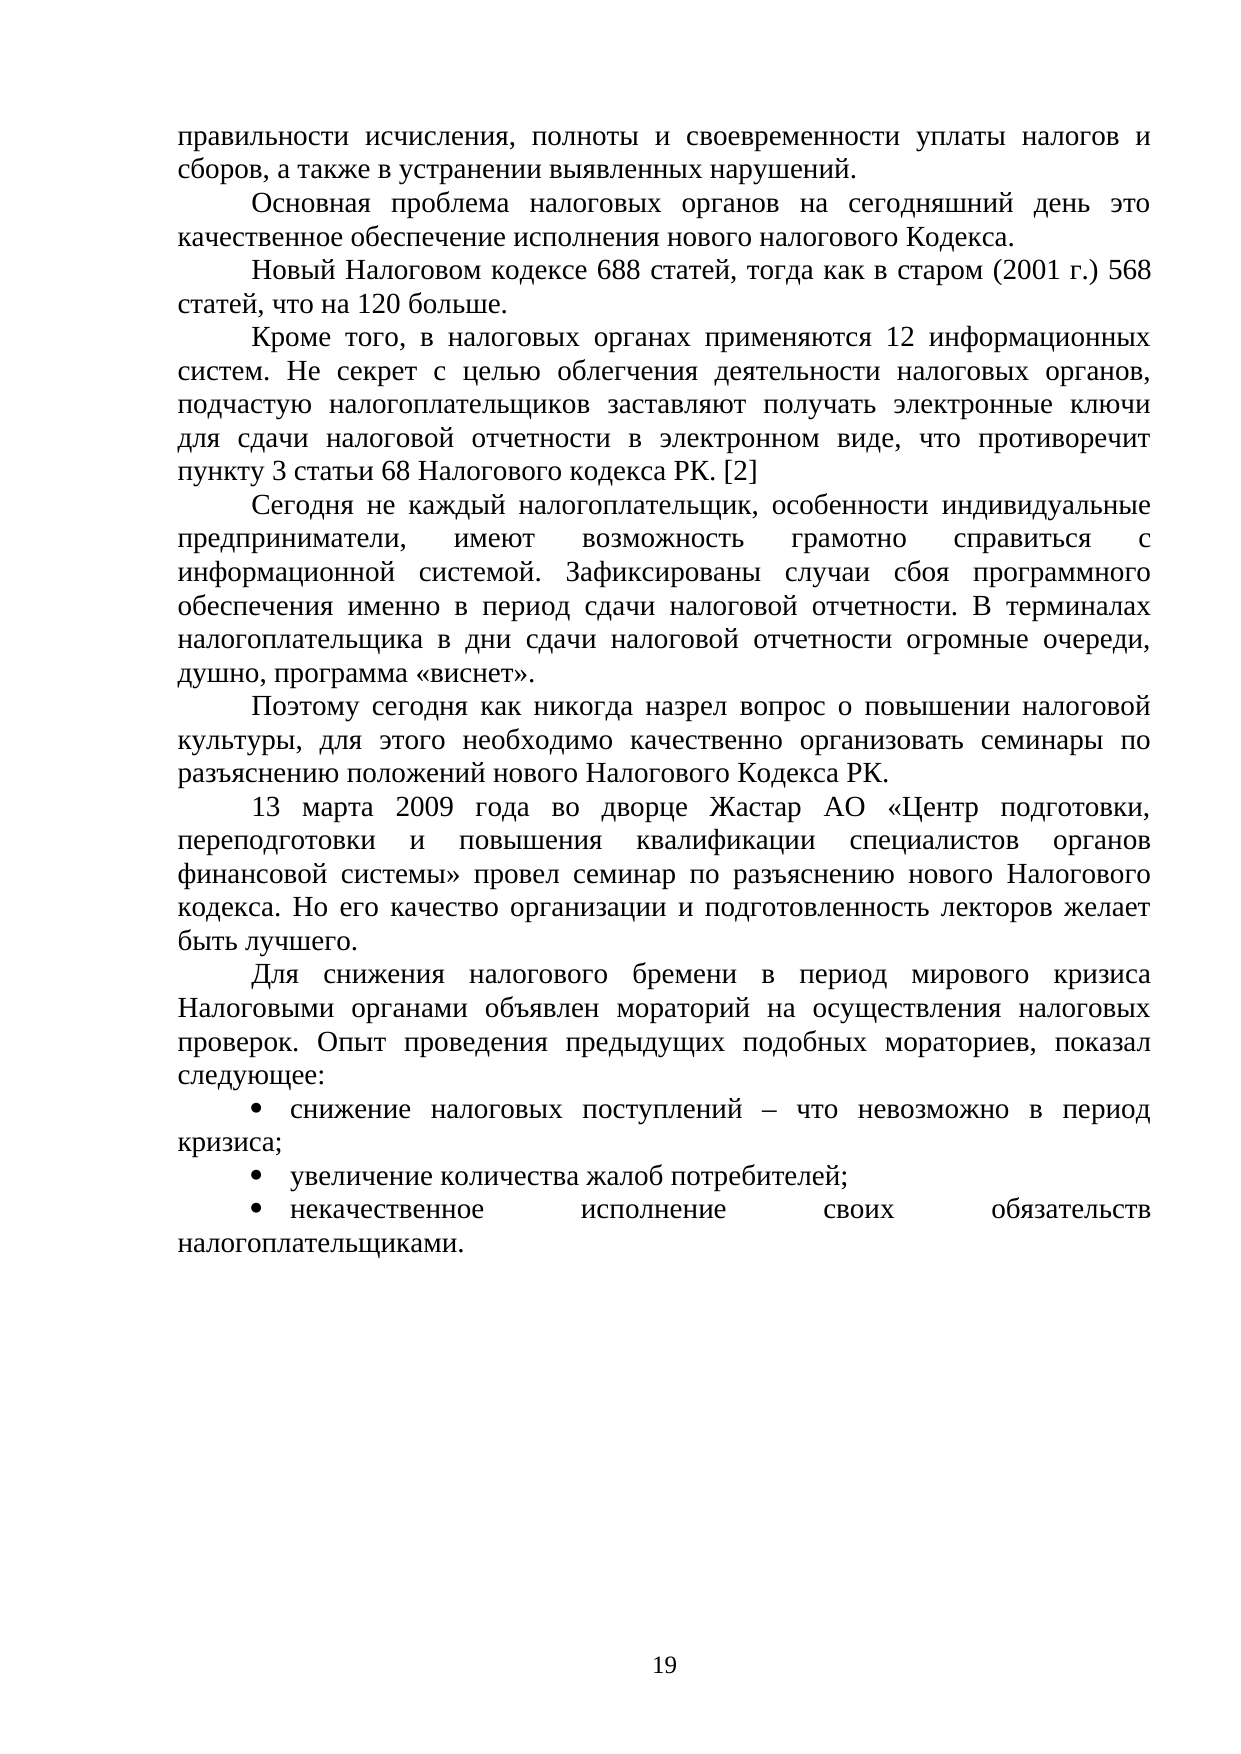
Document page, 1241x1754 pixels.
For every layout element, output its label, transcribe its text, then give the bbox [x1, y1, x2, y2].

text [177, 118, 1152, 185]
text Кроме того, в налоговых органах применяются 12 информационных систем. Не секрет с целью облегчения деятельности налоговых органов, подчастую налогоплательщиков заставляют получать электронные ключи для сдачи налоговой отчетности в электронном виде, что противоречит пункту 3 статьи 68 Налогового кодекса РК. [2] [177, 319, 1152, 487]
text Для снижения налогового бремени в период мирового кризиса Налоговыми органами объявлен мораторий на осуществления налоговых проверок. Опыт проведения предыдущих подобных мораториев, показал следующее: [177, 957, 1152, 1091]
text Поэтому сегодня как никогда назрел вопрос о повышении налоговой культуры, для этого необходимо качественно организовать семинары по разъяснению положений нового Налогового Кодекса РК. [177, 688, 1152, 789]
list некачественное исполнение своих обязательств налогоплательщиками. [177, 1192, 1152, 1259]
text Новый Налоговом кодексе 688 статей, тогда как в старом (2001 г.) 568 статей, что на 120 больше. [177, 252, 1152, 319]
text Основная проблема налоговых органов на сегодняшний день это качественное обеспечение исполнения нового налогового Кодекса. [177, 185, 1152, 252]
list снижение налоговых поступлений – что невозможно в период кризиса; [177, 1091, 1152, 1158]
text 13 марта 2009 года во дворце Жастар АО «Центр подготовки, переподготовки и повышения квалификации специалистов органов финансовой системы» провел семинар по разъяснению нового Налогового кодекса. Но его качество организации и подготовленность лекторов желает быть лучшего. [177, 789, 1152, 957]
list увеличение количества жалоб потребителей; [177, 1158, 1152, 1192]
text Сегодня не каждый налогоплательщик, особенности индивидуальные предприниматели, имеют возможность грамотно справиться с информационной системой. Зафиксированы случаи сбоя программного обеспечения именно в период сдачи налоговой отчетности. В терминалах налогоплательщика в дни сдачи налоговой отчетности огромные очереди, душно, программа «виснет». [177, 487, 1152, 688]
